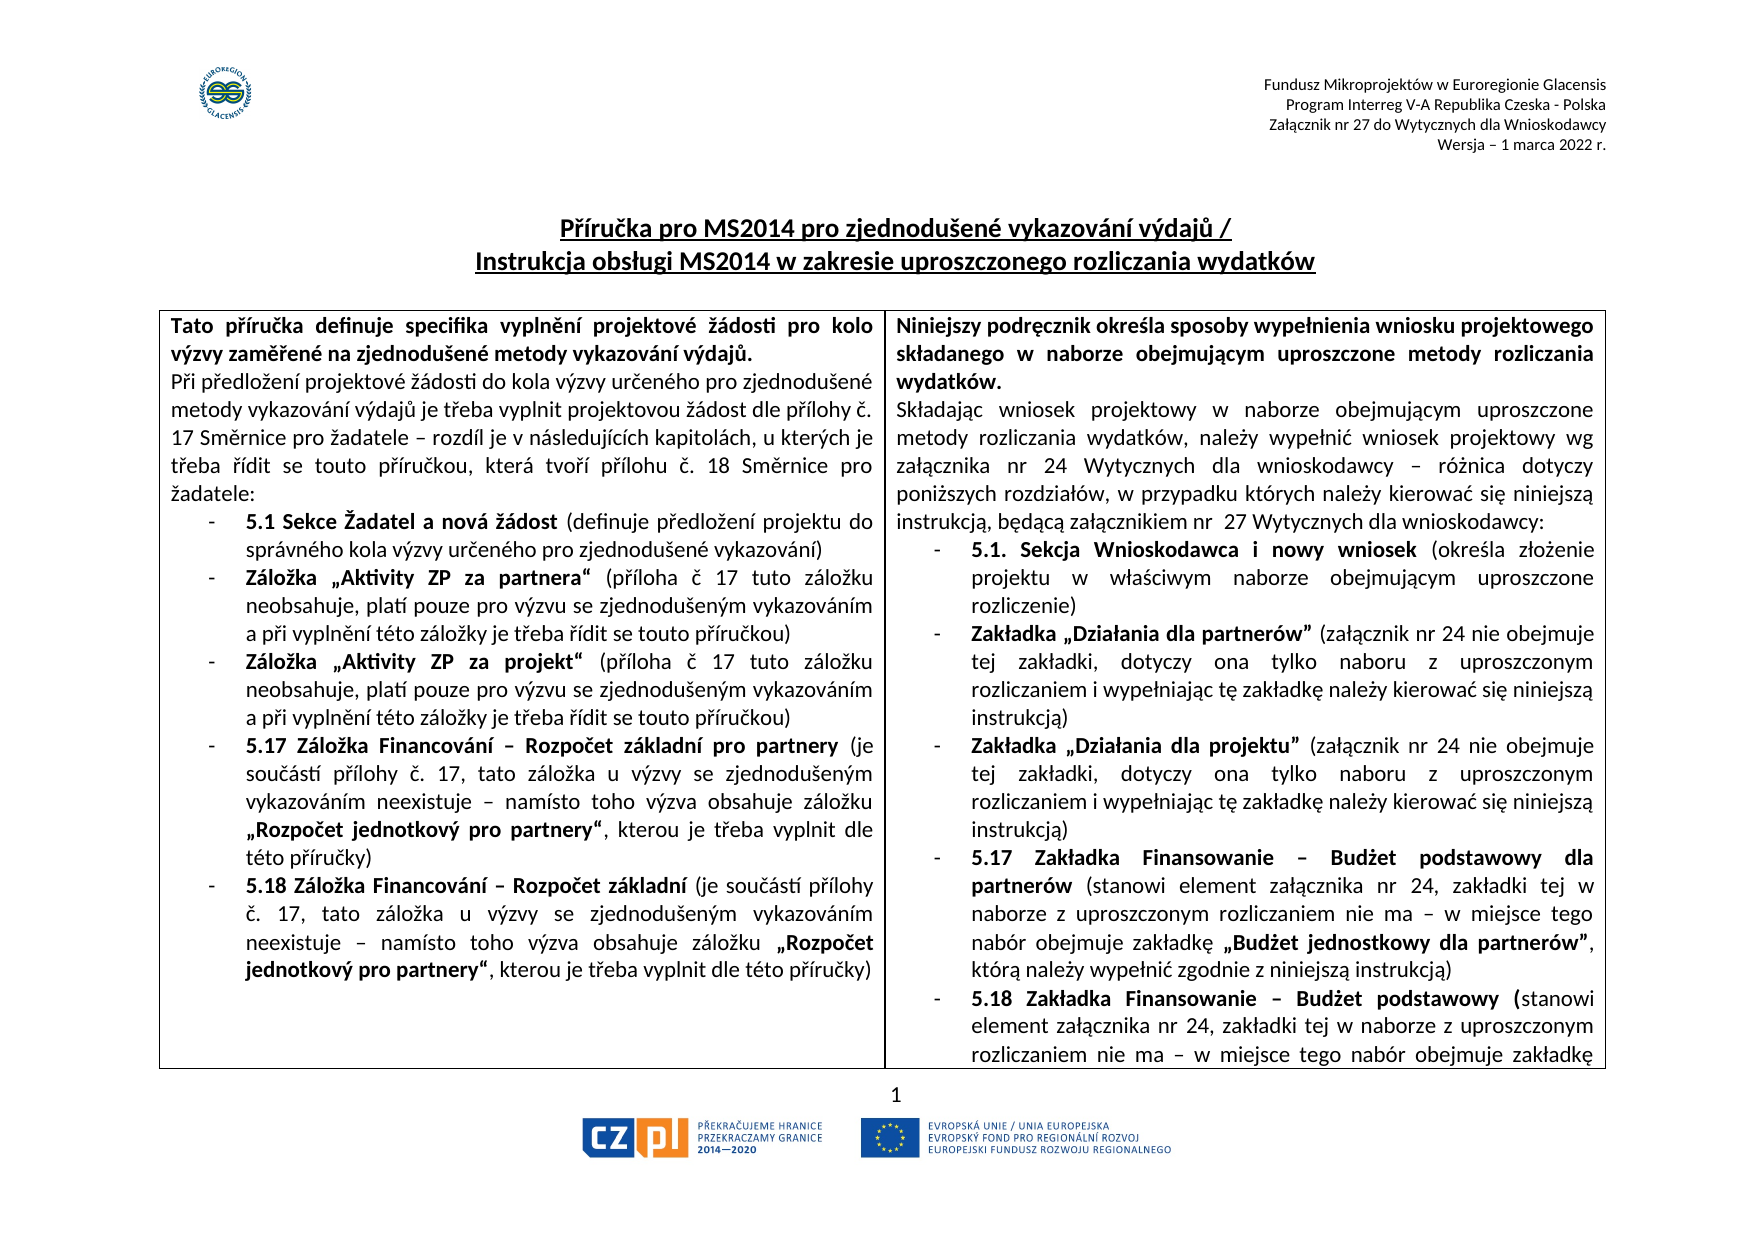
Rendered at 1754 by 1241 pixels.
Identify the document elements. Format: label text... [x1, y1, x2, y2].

text Instrukcja obsługi MS2014 w zakresie uproszczonego rozliczania wydatków [148, 244, 1606, 277]
picture [573, 1108, 1181, 1167]
picture [199, 67, 252, 119]
text Příručka pro MS2014 pro zjednodušené vykazování výdajů / [148, 211, 1606, 244]
